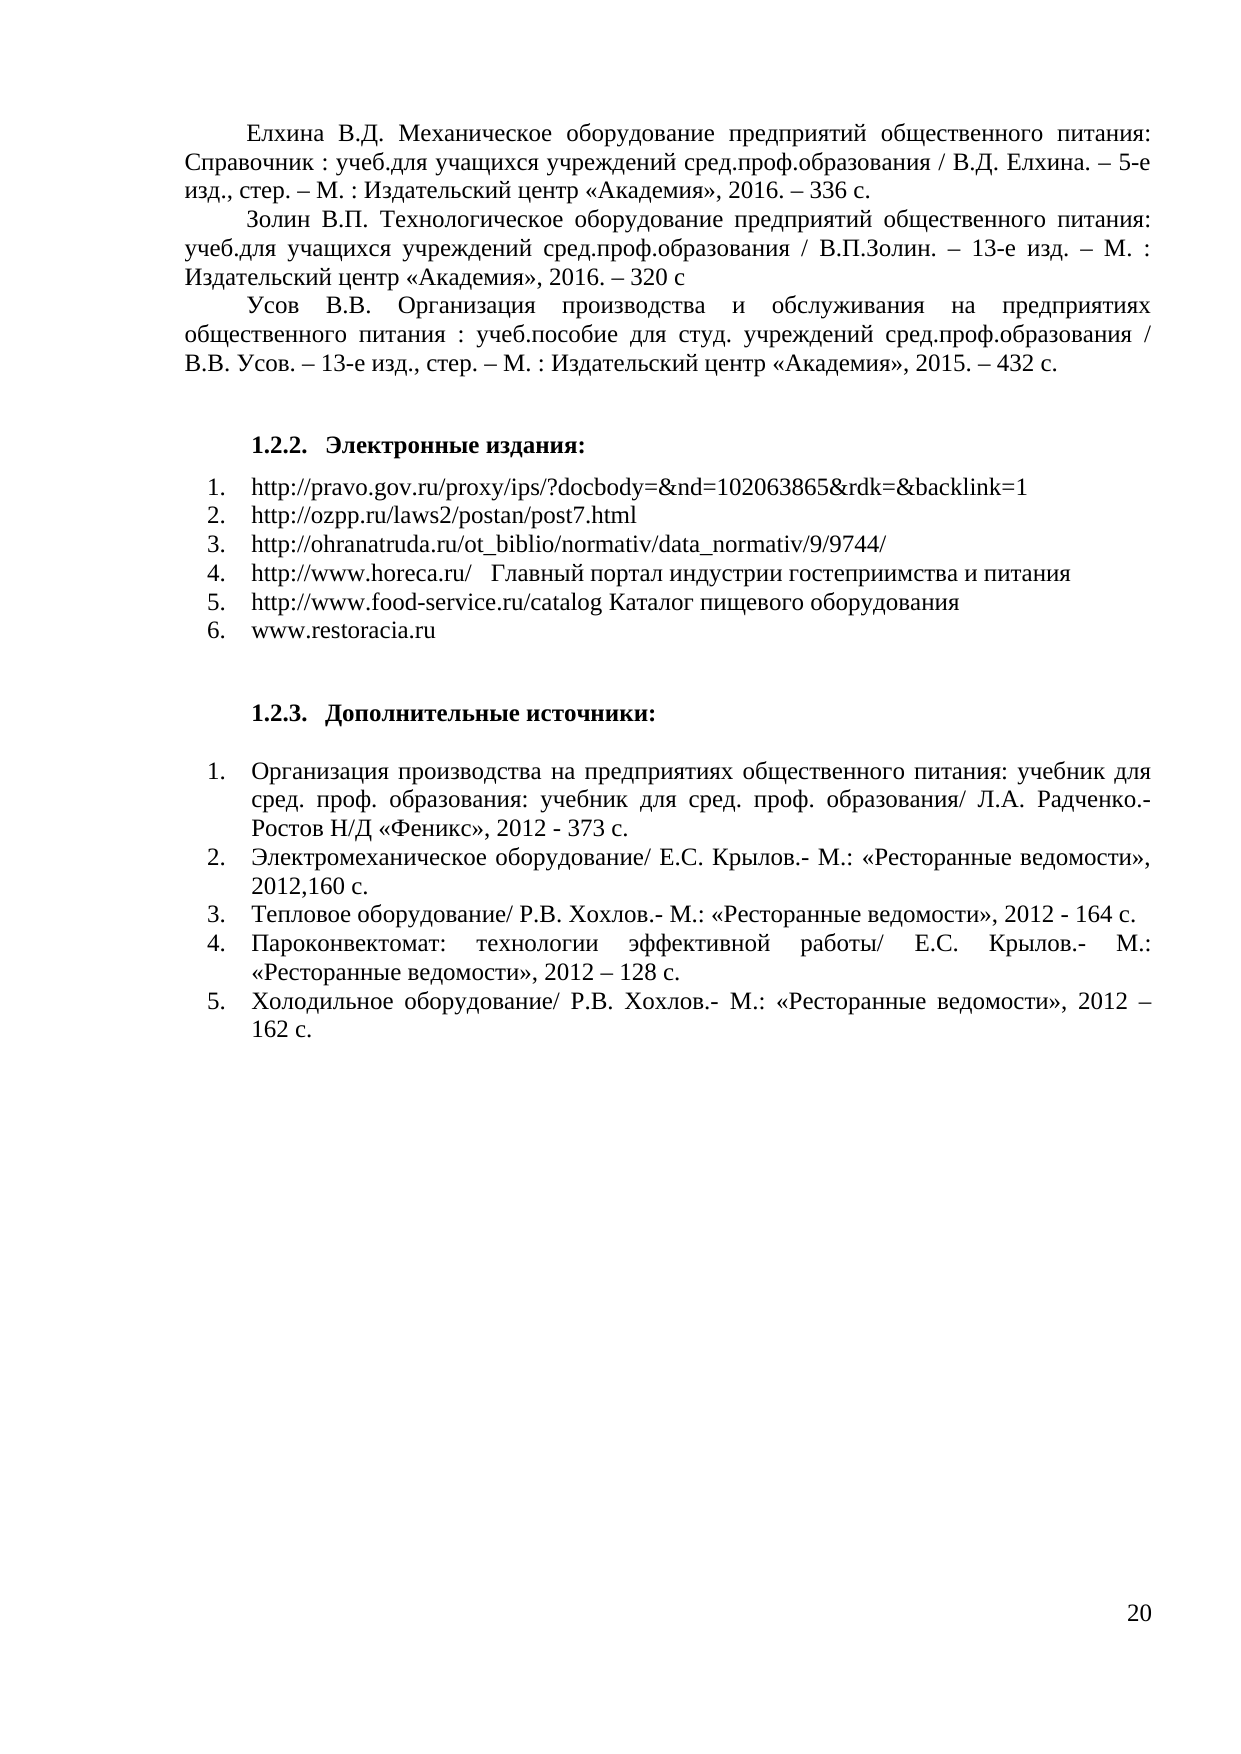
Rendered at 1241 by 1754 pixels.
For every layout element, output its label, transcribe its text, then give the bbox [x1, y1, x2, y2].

list http://pravo.gov.ru/proxy/ips/?docbody=&nd=102063865&rdk=&backlink=1 [207, 472, 1152, 501]
list Тепловое оборудование/ Р.В. Хохлов.- М.: «Ресторанные ведомости», 2012 - 164 с. [207, 899, 1152, 928]
list Холодильное оборудование/ Р.В. Хохлов.- М.: «Ресторанные ведомости», 2012 – 162 с. [207, 986, 1152, 1043]
list http://www.food-service.ru/catalog Каталог пищевого оборудования [207, 587, 1152, 616]
list Пароконвектомат: технологии эффективной работы/ Е.С. Крылов.- М.: «Ресторанные ведомости», 2012 – 128 с. [207, 928, 1152, 986]
list Золин В.П. Технологическое оборудование предприятий общественного питания: учеб.для учащихся учреждений сред.проф.образования / В.П.Золин. – 13-е изд. – М. : Издательский центр «Академия», 2016. – 320 с [184, 204, 1152, 291]
list http://www.horeca.ru/ Главный портал индустрии гостеприимства и питания [207, 558, 1152, 587]
list Елхина В.Д. Механическое оборудование предприятий общественного питания: Справочник : учеб.для учащихся учреждений сред.проф.образования / В.Д. Елхина. – 5-е изд., стер. – М. : Издательский центр «Академия», 2016. – 336 с. [184, 118, 1152, 204]
list http://ohranatruda.ru/ot_biblio/normativ/data_normativ/9/9744/ [207, 529, 1152, 558]
list Электронные издания: [177, 431, 1152, 459]
list Организация производства на предприятиях общественного питания: учебник для сред. проф. образования: учебник для сред. проф. образования/ Л.А. Радченко.- Ростов Н/Д «Феникс», 2012 - 373 с. [207, 756, 1152, 842]
list www.restoracia.ru [207, 616, 1152, 644]
list Дополнительные источники: [177, 698, 1152, 727]
list http://ozpp.ru/laws2/postan/post7.html [207, 501, 1152, 529]
list Усов В.В. Организация производства и обслуживания на предприятиях общественного питания : учеб.пособие для студ. учреждений сред.проф.образования / В.В. Усов. – 13-е изд., стер. – М. : Издательский центр «Академия», 2015. – 432 с. [184, 291, 1152, 377]
list Электромеханическое оборудование/ Е.С. Крылов.- М.: «Ресторанные ведомости», 2012,160 с. [207, 842, 1152, 899]
